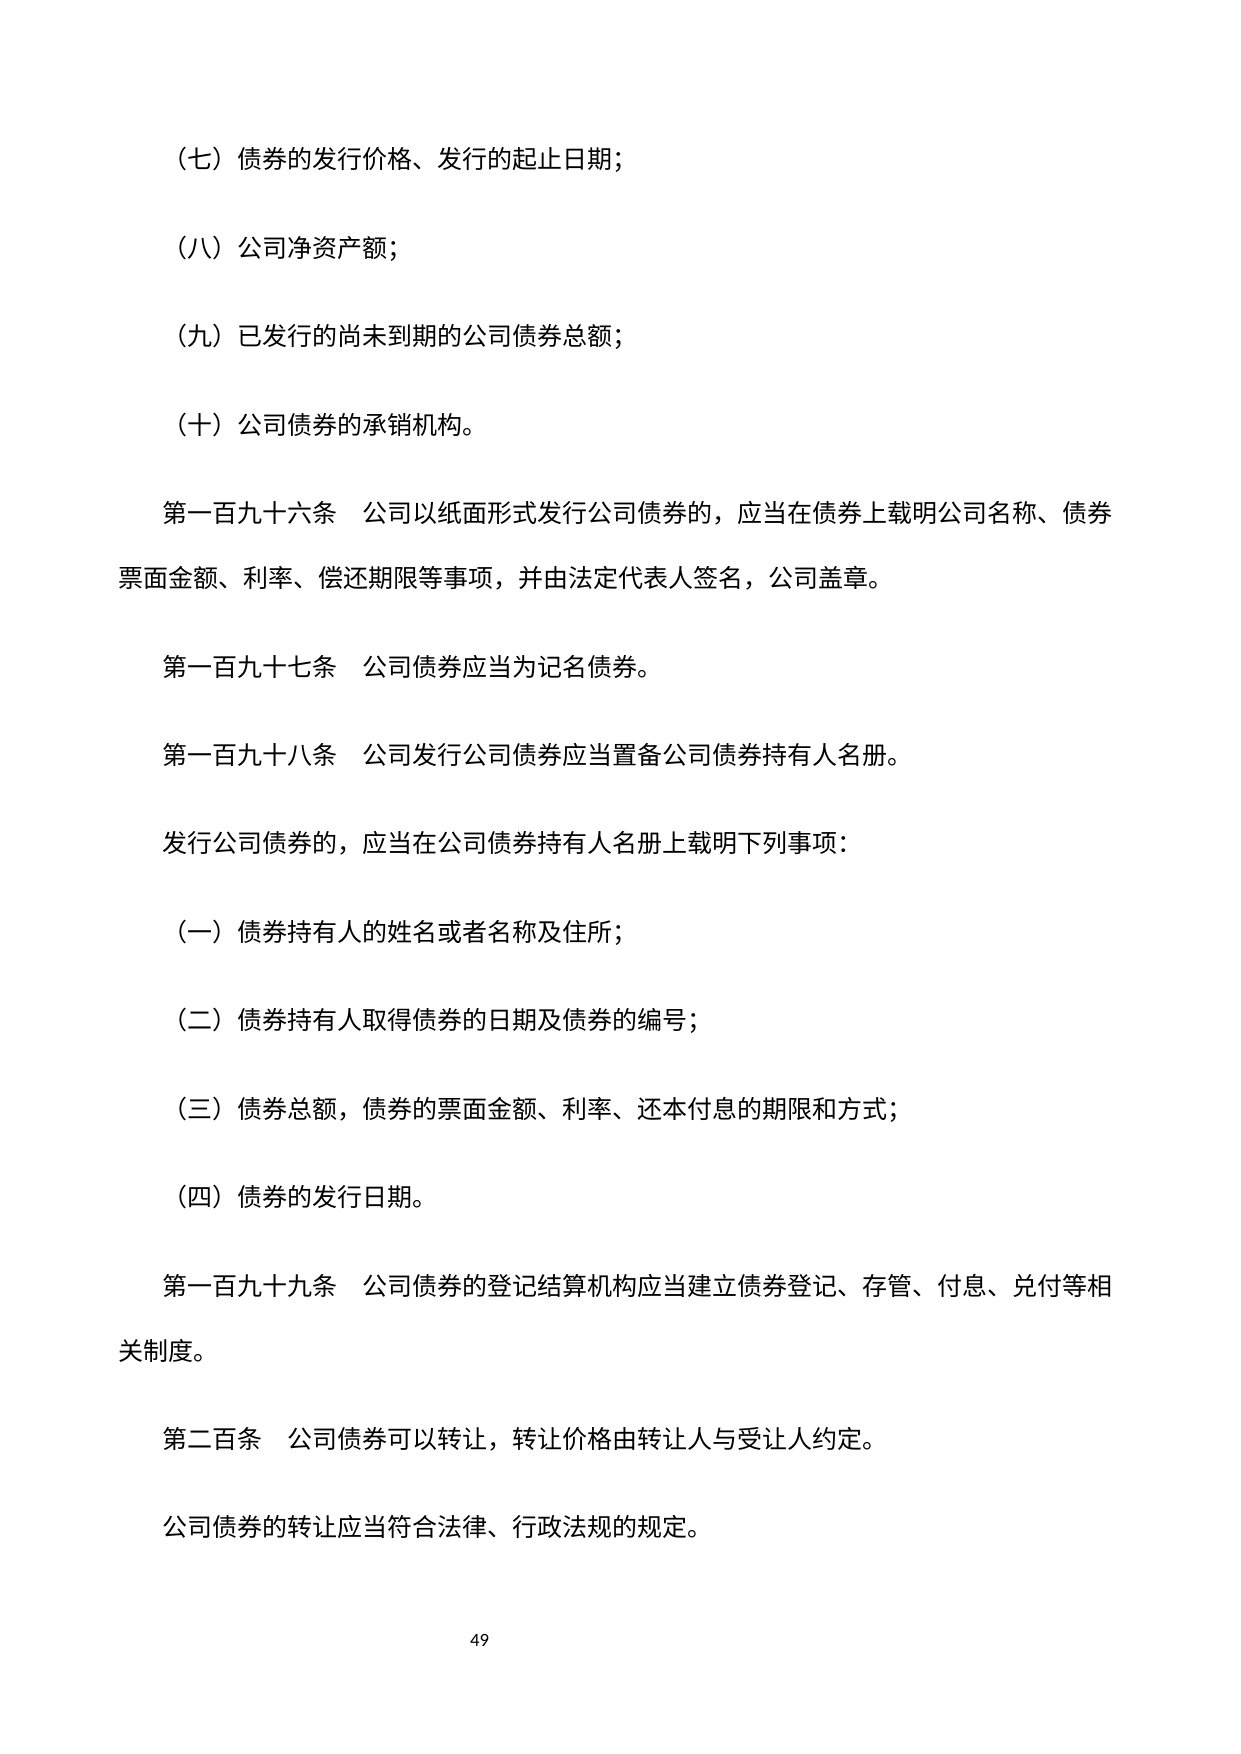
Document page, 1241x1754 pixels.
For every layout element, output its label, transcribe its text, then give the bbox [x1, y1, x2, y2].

text （九）已发行的尚未到期的公司债券总额； [118, 302, 1122, 367]
text 第二百条 公司债券可以转让，转让价格由转让人与受让人约定。 [118, 1405, 1122, 1470]
text （十）公司债券的承销机构。 [118, 391, 1122, 456]
text 公司债券的转让应当符合法律、行政法规的规定。 [118, 1493, 1122, 1558]
text 第一百九十七条 公司债券应当为记名债券。 [118, 633, 1122, 698]
text （四）债券的发行日期。 [118, 1163, 1122, 1228]
text （二）债券持有人取得债券的日期及债券的编号； [118, 986, 1122, 1051]
text （七）债券的发行价格、发行的起止日期； [118, 125, 1122, 190]
text 第一百九十八条 公司发行公司债券应当置备公司债券持有人名册。 [118, 721, 1122, 786]
text 第一百九十九条 公司债券的登记结算机构应当建立债券登记、存管、付息、兑付等相关制度。 [118, 1252, 1122, 1382]
text 第一百九十六条 公司以纸面形式发行公司债券的，应当在债券上载明公司名称、债券票面金额、利率、偿还期限等事项，并由法定代表人签名，公司盖章。 [118, 479, 1122, 609]
text （一）债券持有人的姓名或者名称及住所； [118, 898, 1122, 963]
text （三）债券总额，债券的票面金额、利率、还本付息的期限和方式； [118, 1075, 1122, 1140]
text （八）公司净资产额； [118, 214, 1122, 279]
text 发行公司债券的，应当在公司债券持有人名册上载明下列事项： [118, 809, 1122, 874]
